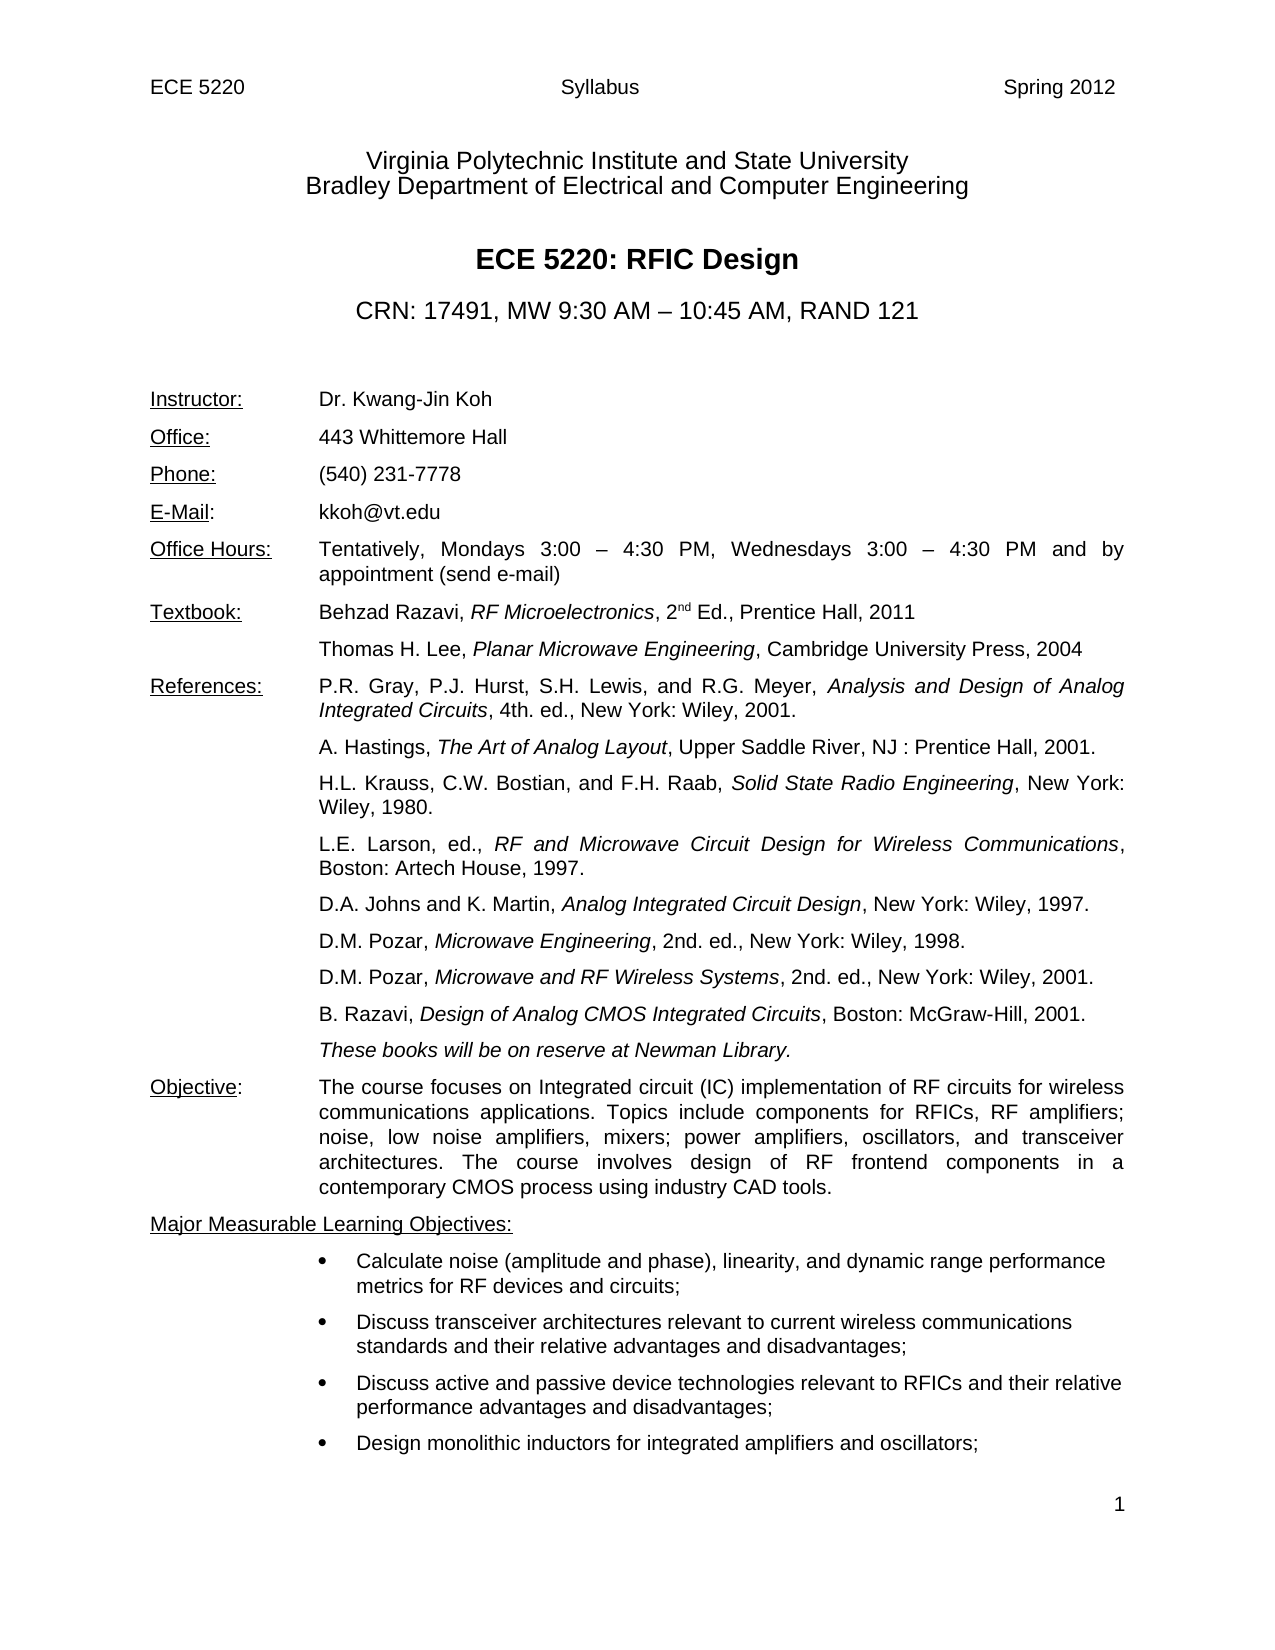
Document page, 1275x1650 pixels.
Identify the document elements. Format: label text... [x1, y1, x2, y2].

text Phone: (540) 231-7778 [150, 462, 1125, 487]
text References: P.R. Gray, P.J. Hurst, S.H. Lewis, and R.G. Meyer, Analysis and Design of Analog Integrated Circuits, 4th. ed., New York: Wiley, 2001. [150, 674, 1125, 722]
text L.E. Larson, ed., RF and Microwave Circuit Design for Wireless Communications, Boston: Artech House, 1997. [319, 832, 1125, 879]
text Textbook: Behzad Razavi, RF Microelectronics, 2nd Ed., Prentice Hall, 2011 [150, 599, 1125, 624]
text of Electrical and Computer Engineering [150, 174, 1125, 199]
text These books will be on reserve at Newman Library. [319, 1038, 1125, 1062]
text E-Mail: kkoh@vt.edu [150, 499, 1125, 524]
text Major Measurable Learning Objectives: [150, 1212, 1125, 1237]
text B. Razavi, Design of Analog CMOS Integrated Circuits, Boston: McGraw-Hill, 2001. [319, 1001, 1125, 1025]
list Discuss transceiver architectures relevant to current wireless communications standards and their relative advantages and disadvantages; [319, 1310, 1125, 1358]
list Discuss active and passive device technologies relevant to RFICs and their relative performance advantages and disadvantages; [319, 1370, 1125, 1418]
text D.M. Pozar, Microwave and RF Wireless Systems, 2nd. ed., New York: Wiley, 2001. [319, 965, 1125, 989]
text D.M. Pozar, Microwave Engineering, 2nd. ed., New York: Wiley, 1998. [319, 928, 1125, 952]
list Calculate noise (amplitude and phase), linearity, and dynamic range performance metrics for RF devices and circuits; [319, 1249, 1125, 1297]
text H.L. Krauss, C.W. Bostian, and F.H. Raab, Solid State Radio Engineering, New York: Wiley, 1980. [319, 771, 1125, 819]
text ECE 5220: RFIC Design [150, 249, 1125, 274]
text Virginia Polytechnic Institute and [150, 149, 1125, 174]
text Instructor: Dr. Kwang-Jin Koh [150, 387, 1125, 412]
text Objective: The course focuses on Integrated circuit (IC) implementation of RF circuits for wireless communications applications. Topics include components for RFICs, RF amplifiers; noise, low noise amplifiers, mixers; power amplifiers, oscillators, and transceiver architectures. The course involves design of RF frontend components in a contemporary CMOS process using industry CAD tools. [150, 1074, 1125, 1199]
text CRN: 17491, MW 9:30 AM – 10:45 AM, RAND 121 [150, 299, 1125, 324]
text Office: 443 Whittemore Hall [150, 424, 1125, 449]
text Office Hours: Tentatively, Mondays 3:00 – 4:30 PM, Wednesdays 3:00 – 4:30 PM and by appointment (send e-mail) [150, 537, 1125, 587]
text A. Hastings, The Art of Analog Layout, Upper Saddle River, NJ : Prentice Hall, 2001. [319, 735, 1125, 759]
text D.A. Johns and K. Martin, Analog Integrated Circuit Design, New York: Wiley, 1997. [319, 892, 1125, 916]
list Design monolithic inductors for integrated amplifiers and oscillators; [319, 1431, 1125, 1455]
text Thomas H. Lee, Planar Microwave Engineering, Cambridge University Press, 2004 [150, 637, 1125, 662]
